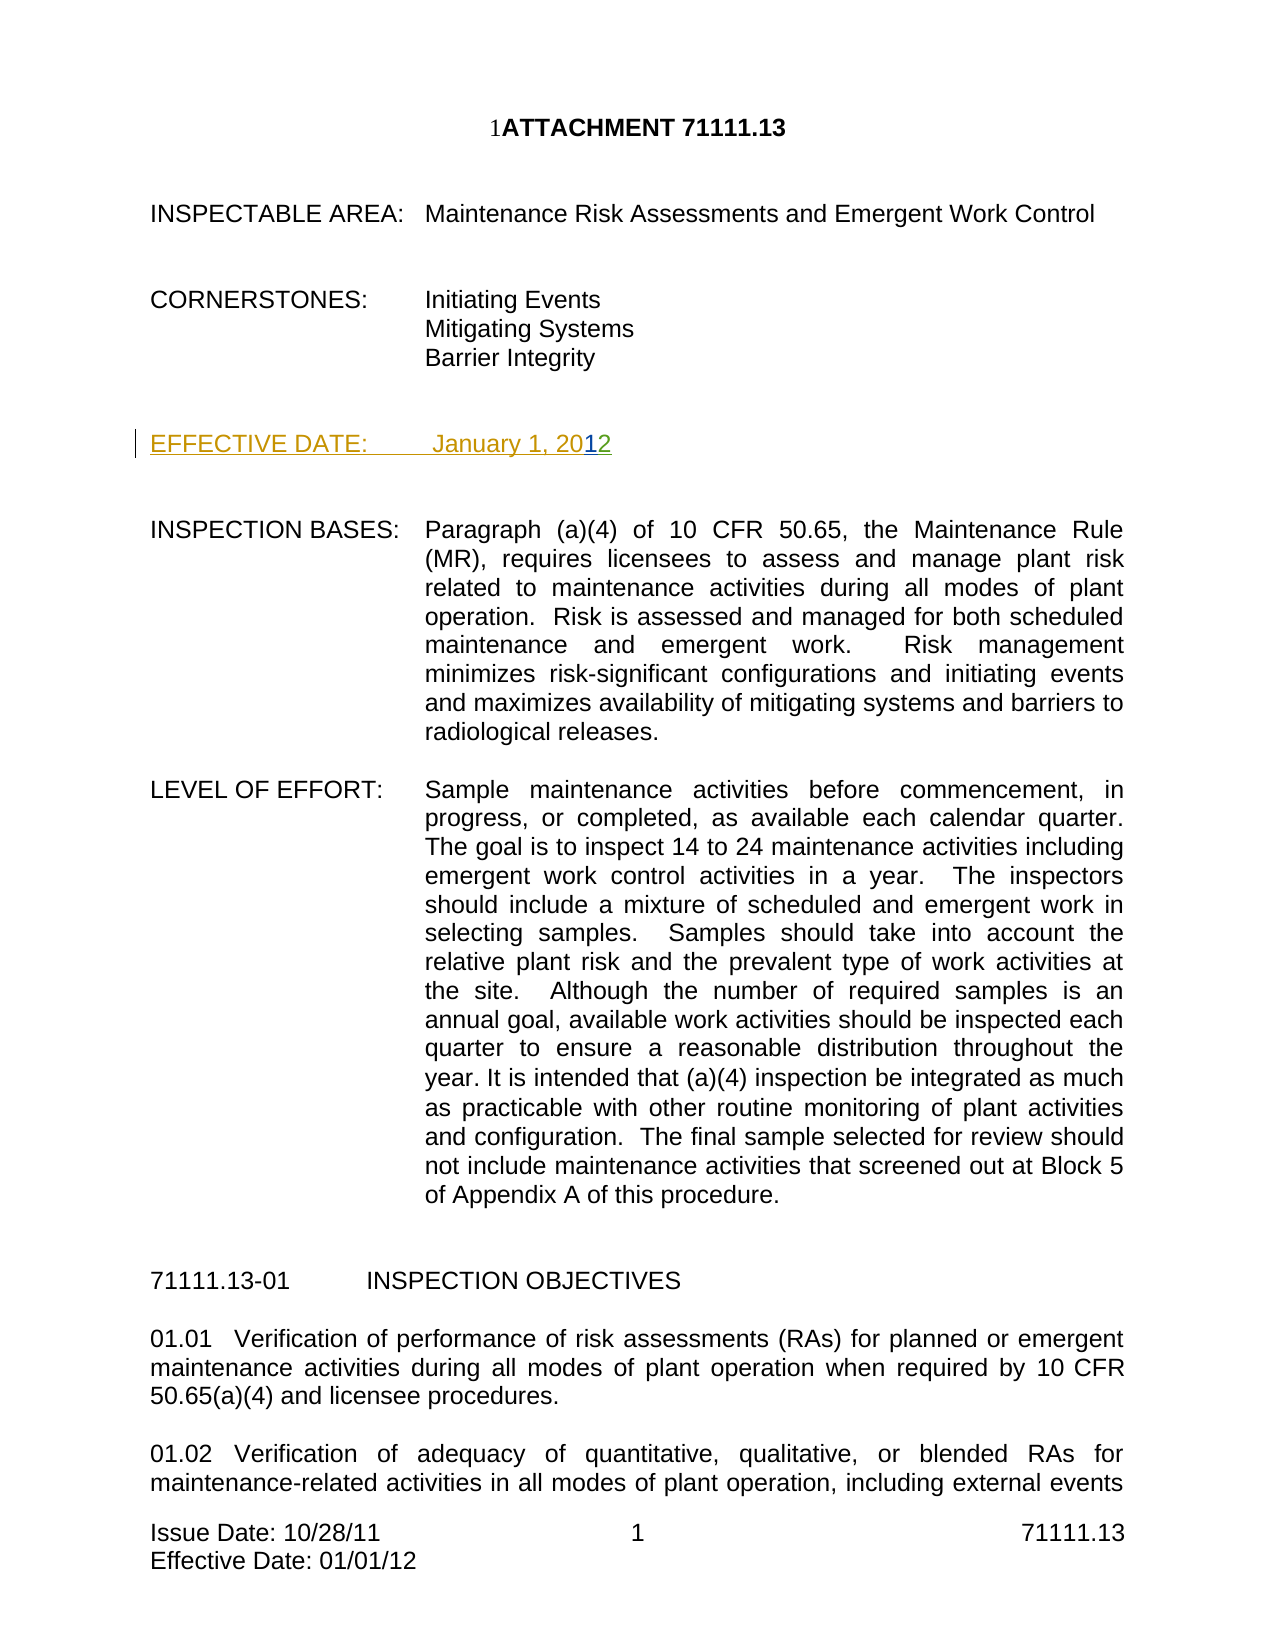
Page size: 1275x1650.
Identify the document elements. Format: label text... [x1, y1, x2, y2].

text LEVEL OF EFFORT: Sample maintenance activities before commencement, in progress, or completed, as available each calendar quarter. The goal is to inspect 14 to 24 maintenance activities including emergent work control activities in a year. The inspectors should include a mixture of scheduled and emergent work in selecting samples. Samples should take into account the relative plant risk and the prevalent type of work activities at the site. Although the number of required samples is an annual goal, available work activities should be inspected each quarter to ensure a reasonable distribution throughout the year. It is intended that (a)(4) inspection be integrated as much as practicable with other routine monitoring of plant activities and configuration. The final sample selected for review should not include maintenance activities that screened out at Block 5 of Appendix A of this procedure. [150, 775, 1125, 1208]
text Barrier Integrity [424, 343, 1125, 371]
text INSPECTABLE AREA: Maintenance Risk Assessments and Emergent Work Control [150, 199, 1125, 228]
text 01.01 Verification of performance of risk assessments (RAs) for planned or emergent maintenance activities during all modes of plant operation when required by 10 CFR 50.65(a)(4) and licensee procedures. [150, 1324, 1125, 1410]
text INSPECTION BASES: Paragraph (a)(4) of 10 CFR 50.65, the Maintenance Rule (MR), requires licensees to assess and manage plant risk related to maintenance activities during all modes of plant operation. Risk is assessed and managed for both scheduled maintenance and emergent work. Risk management minimizes risk-significant configurations and initiating events and maximizes availability of mitigating systems and barriers to radiological releases. [150, 516, 1125, 746]
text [150, 1439, 1125, 1497]
text ATTACHMENT 71111.13 [150, 112, 1125, 141]
text CORNERSTONES: Initiating Events [150, 285, 1125, 314]
text 71111.13-01 INSPECTION OBJECTIVES [150, 1266, 1125, 1295]
text Mitigating Systems [424, 314, 1125, 343]
